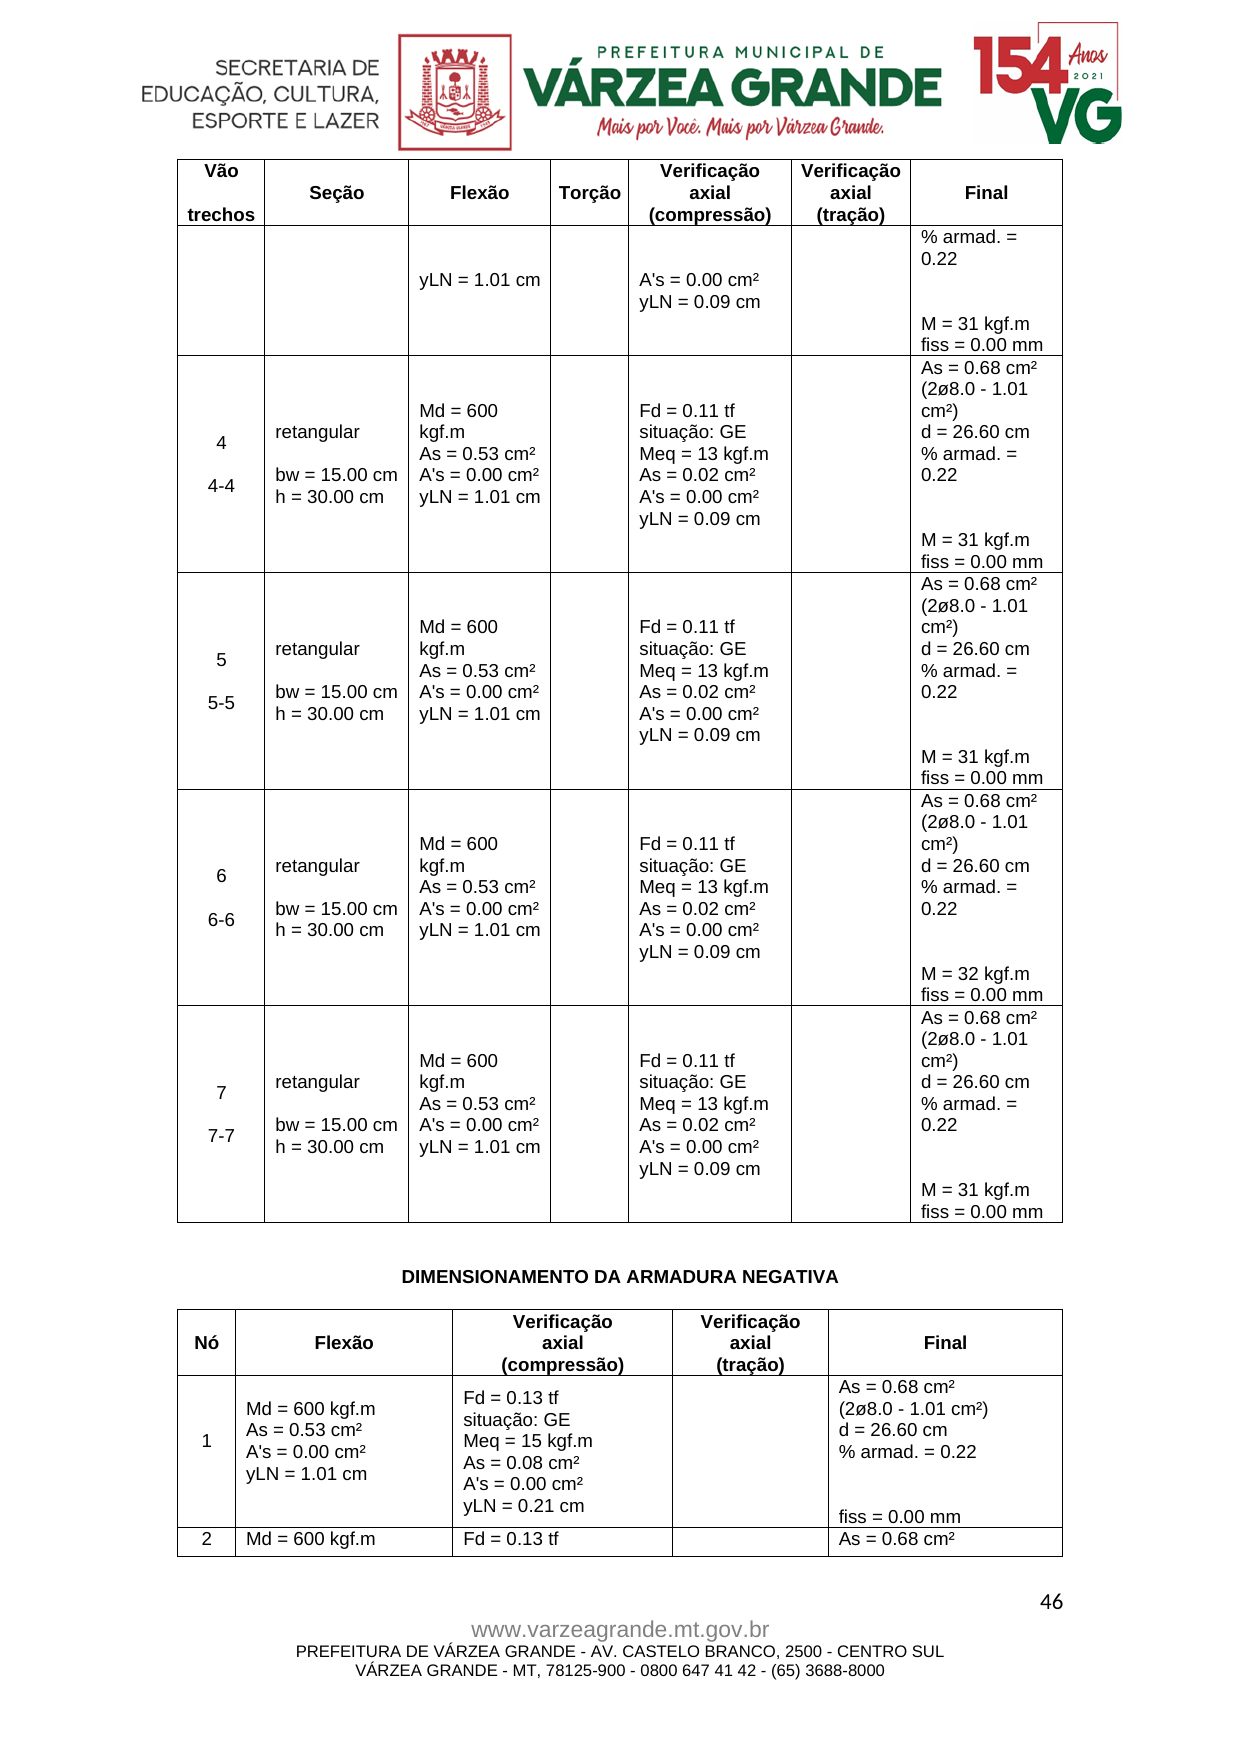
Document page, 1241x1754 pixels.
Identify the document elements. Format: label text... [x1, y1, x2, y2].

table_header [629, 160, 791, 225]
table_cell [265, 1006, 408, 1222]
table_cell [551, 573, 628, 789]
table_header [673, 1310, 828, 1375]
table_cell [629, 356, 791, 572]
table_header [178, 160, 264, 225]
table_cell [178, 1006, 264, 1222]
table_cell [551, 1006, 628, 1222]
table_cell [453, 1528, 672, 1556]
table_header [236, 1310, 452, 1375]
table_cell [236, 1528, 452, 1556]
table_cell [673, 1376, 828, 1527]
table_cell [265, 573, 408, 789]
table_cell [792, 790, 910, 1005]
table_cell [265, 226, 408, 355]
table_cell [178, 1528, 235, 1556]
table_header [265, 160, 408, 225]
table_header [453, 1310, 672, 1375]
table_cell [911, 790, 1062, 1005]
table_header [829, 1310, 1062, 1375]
text DIMENSIONAMENTO DA ARMADURA NEGATIVA [177, 1266, 1063, 1288]
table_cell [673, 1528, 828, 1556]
picture [973, 22, 1122, 144]
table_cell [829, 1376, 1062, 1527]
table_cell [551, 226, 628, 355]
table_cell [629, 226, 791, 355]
picture [138, 23, 955, 160]
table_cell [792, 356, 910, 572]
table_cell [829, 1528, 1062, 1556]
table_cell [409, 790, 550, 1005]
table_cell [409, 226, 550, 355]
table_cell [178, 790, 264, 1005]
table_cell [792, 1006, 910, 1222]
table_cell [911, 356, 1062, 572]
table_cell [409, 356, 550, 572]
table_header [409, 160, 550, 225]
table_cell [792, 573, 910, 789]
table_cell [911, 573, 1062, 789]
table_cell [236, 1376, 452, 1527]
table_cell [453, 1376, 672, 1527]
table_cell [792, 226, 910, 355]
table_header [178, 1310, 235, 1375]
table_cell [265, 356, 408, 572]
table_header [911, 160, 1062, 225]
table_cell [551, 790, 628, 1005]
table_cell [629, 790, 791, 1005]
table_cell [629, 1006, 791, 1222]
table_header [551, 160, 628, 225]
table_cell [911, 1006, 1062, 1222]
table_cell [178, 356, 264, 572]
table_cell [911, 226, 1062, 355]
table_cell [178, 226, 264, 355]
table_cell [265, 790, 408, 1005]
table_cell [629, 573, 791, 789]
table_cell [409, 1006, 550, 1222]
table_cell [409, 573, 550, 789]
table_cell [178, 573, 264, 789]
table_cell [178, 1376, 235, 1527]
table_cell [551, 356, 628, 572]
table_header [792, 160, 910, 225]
